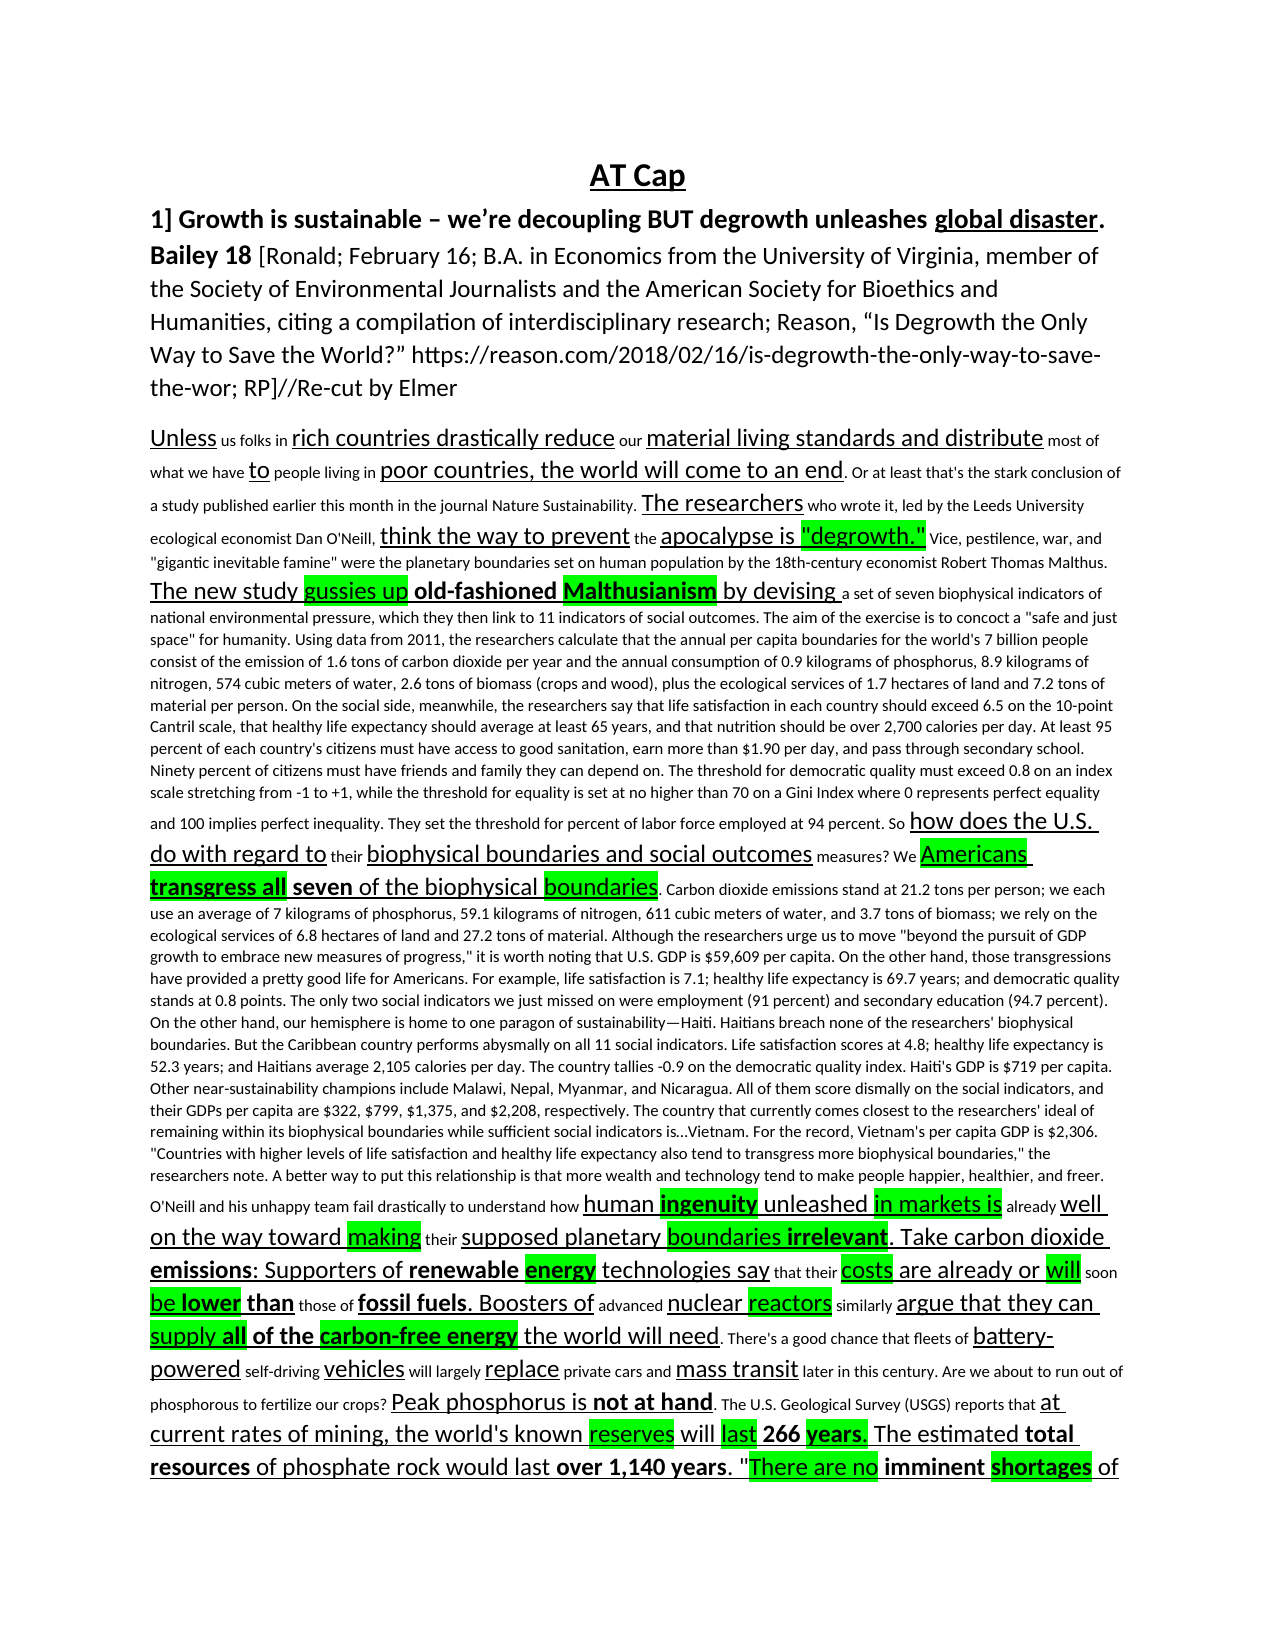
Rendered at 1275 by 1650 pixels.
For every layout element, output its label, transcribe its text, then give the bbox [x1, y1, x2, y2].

subtitle 1] Growth is sustainable – we’re decoupling BUT degrowth unleashes global disaster. [150, 202, 1125, 235]
text Bailey 18 [Ronald; February 16; B.A. in Economics from the University of Virginia, member of the Society of Environmental Journalists and the American Society for Bioethics and Humanities, citing a compilation of interdisciplinary research; Reason, “Is Degrowth the Only Way to Save the World?” https://reason.com/2018/02/16/is-degrowth-the-only-way-to-save-the-wor; RP]//Re-cut by Elmer [150, 238, 1125, 403]
subtitle AT Cap [150, 154, 1125, 195]
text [150, 422, 1125, 1482]
